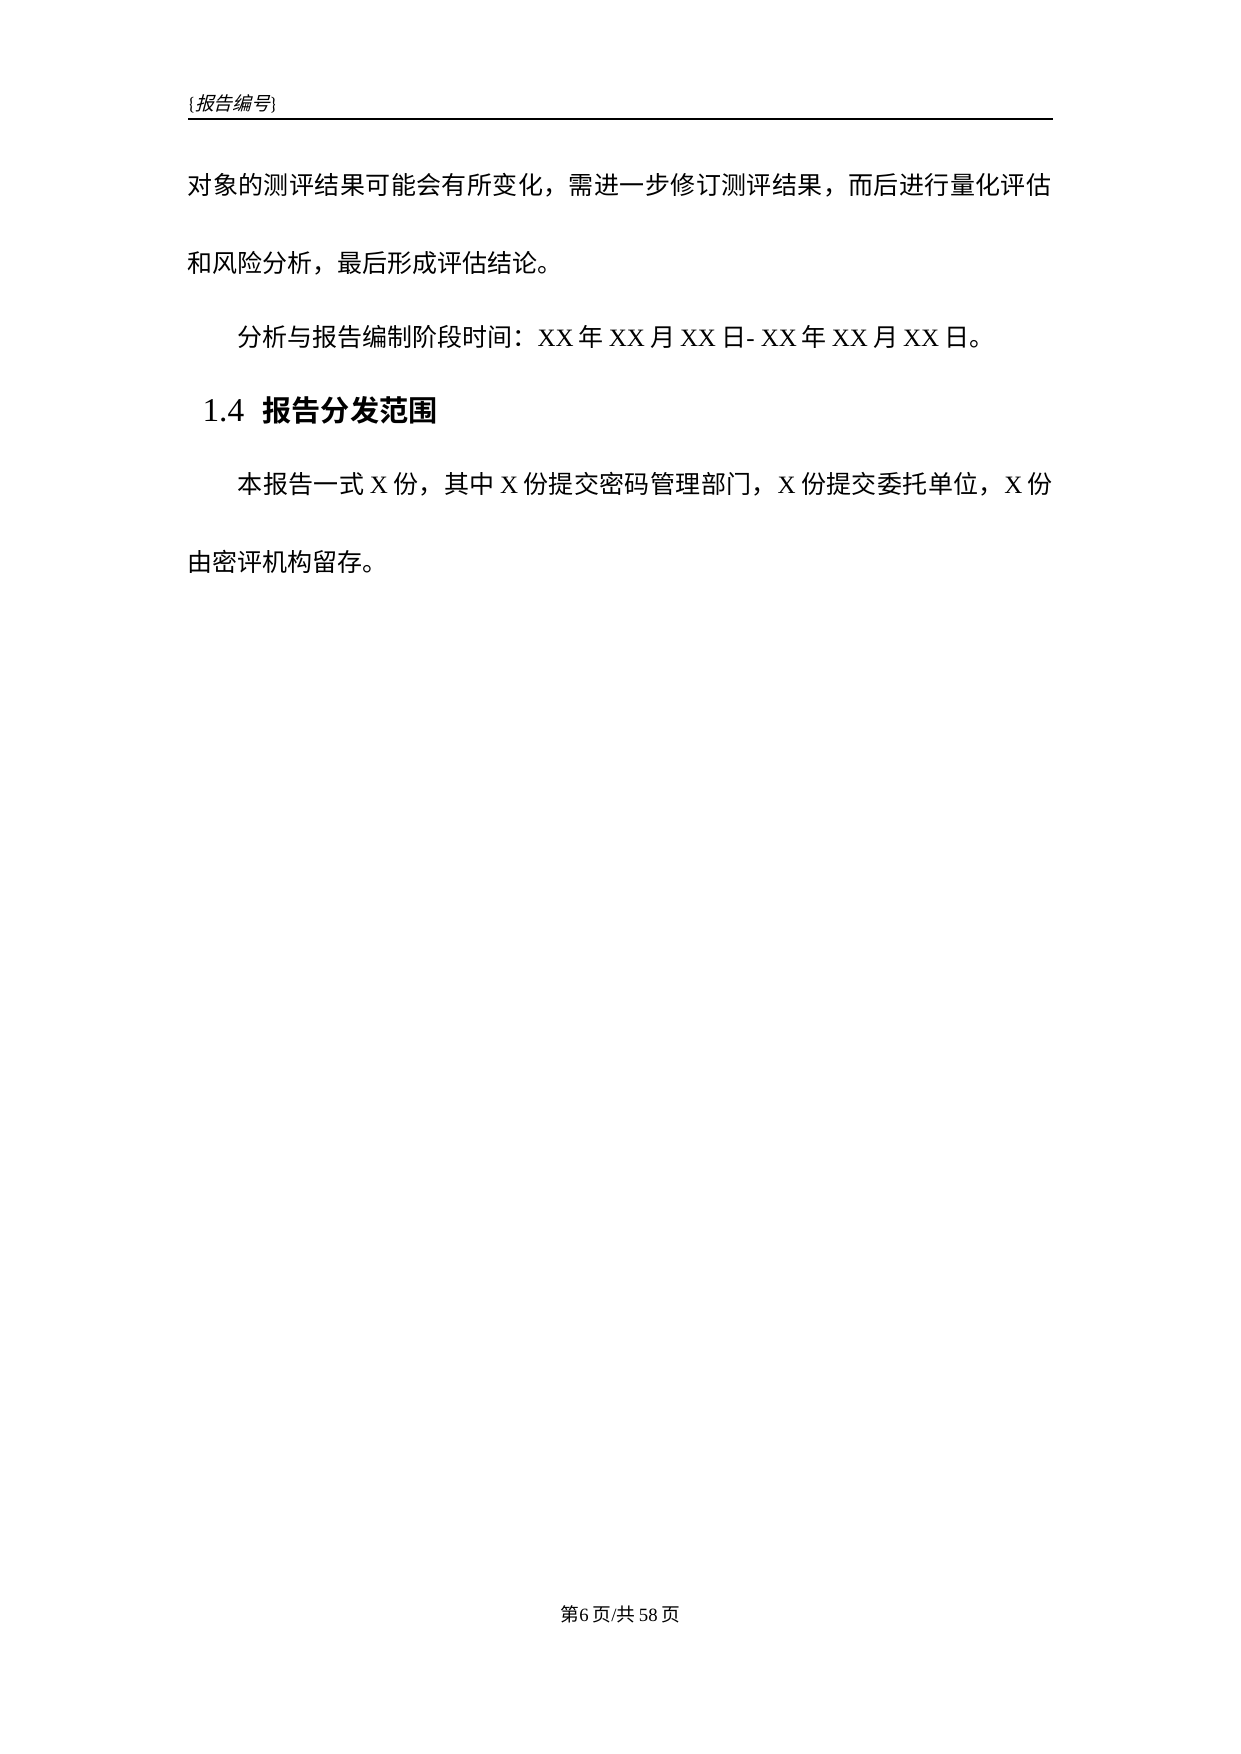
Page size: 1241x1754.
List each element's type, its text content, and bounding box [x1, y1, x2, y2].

subtitle 报告分发范围 [202, 375, 1053, 443]
text 分析与报告编制阶段时间：XX年XX月XX日- XX年XX月XX日。 [187, 301, 1053, 369]
text 本报告一式X份，其中X份提交密码管理部门，X份提交委托单位，X份由密评机构留存。 [187, 449, 1053, 595]
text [187, 150, 1053, 296]
